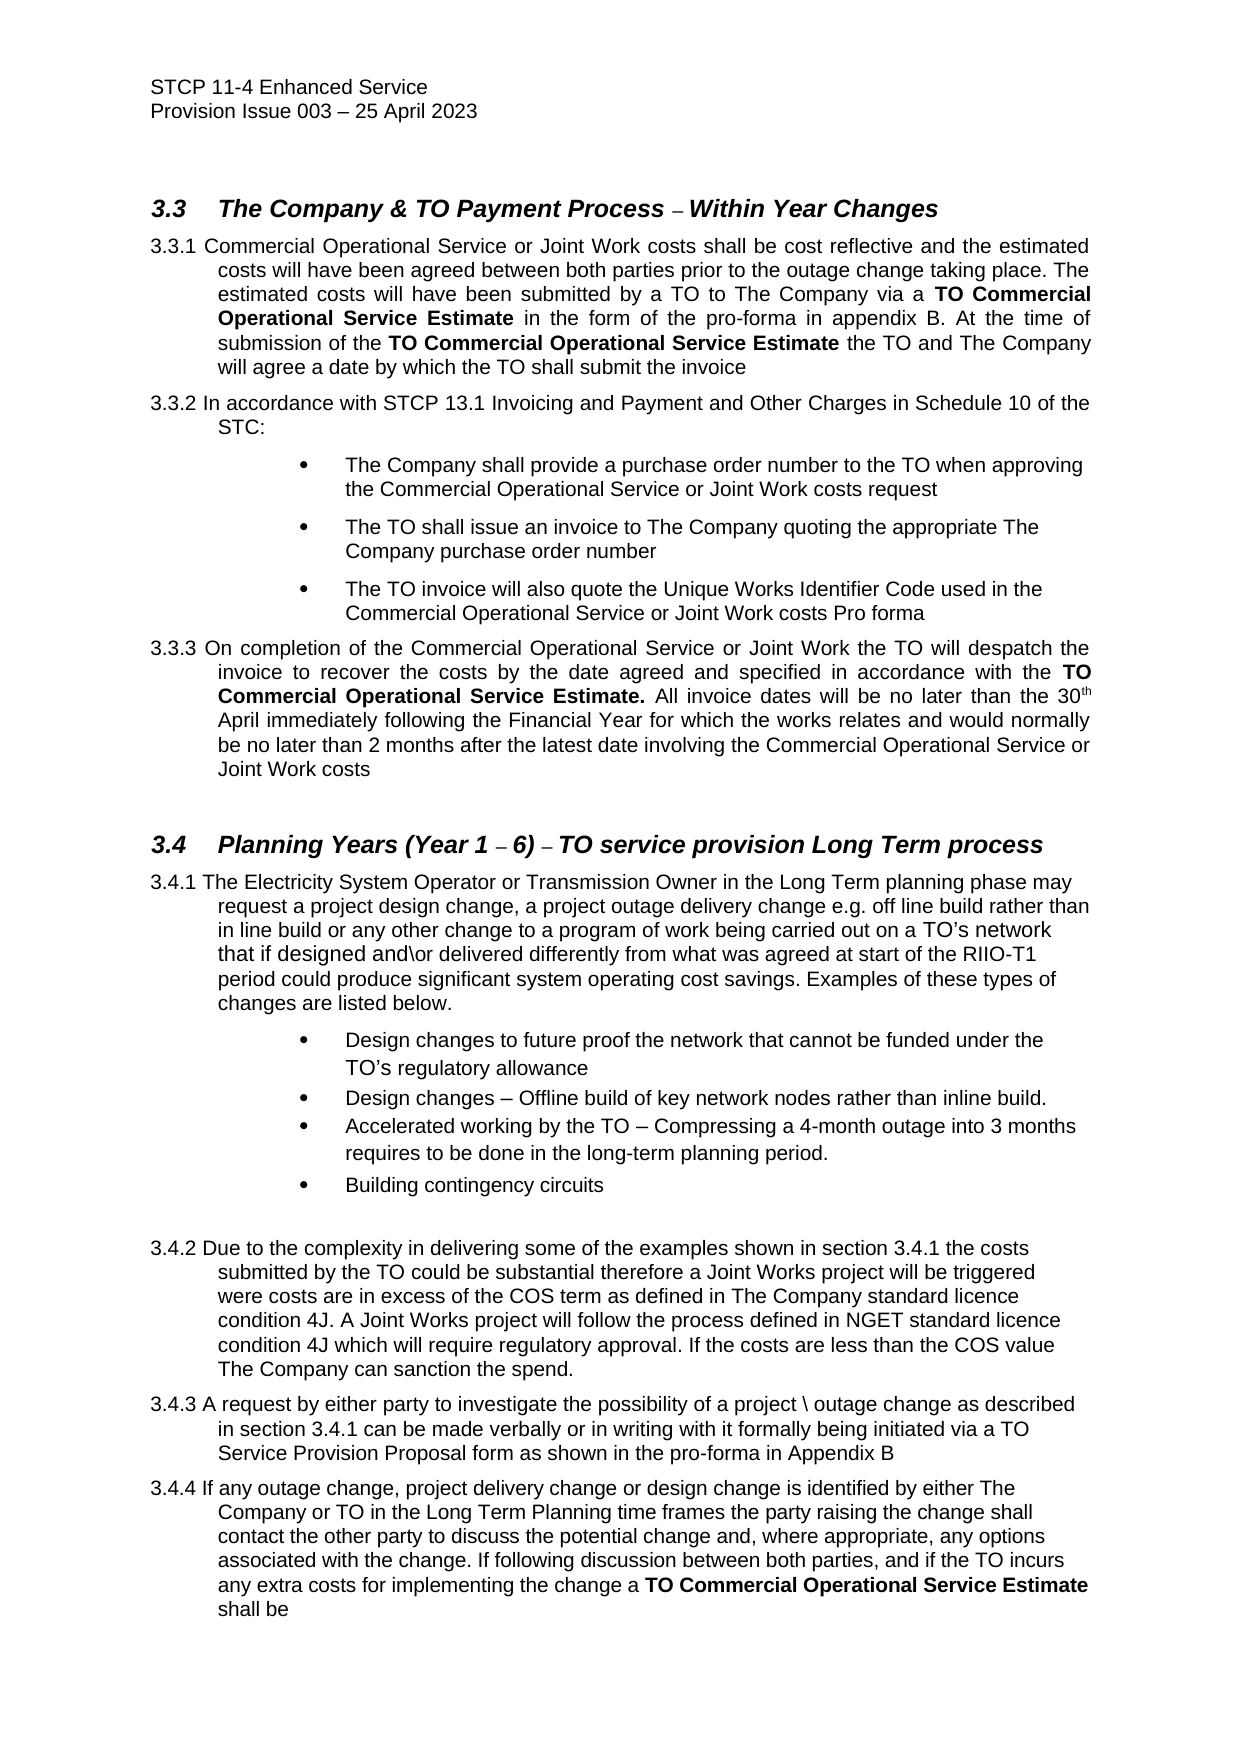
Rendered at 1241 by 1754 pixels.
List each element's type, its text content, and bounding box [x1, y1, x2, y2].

list Design changes to future proof the network that cannot be funded under the TO’s regulatory allowance [300, 1025, 1092, 1081]
list The Company shall provide a purchase order number to the TO when approving the Commercial Operational Service or Joint Work costs request [300, 453, 1092, 502]
list Accelerated working by the TO – Compressing a 4-month outage into 3 months requires to be done in the long-term planning period. [300, 1111, 1092, 1166]
text 3.4 Planning Years (Year 1 – 6) – TO service provision Long Term process [150, 830, 1092, 859]
text 3.4.4 If any outage change, project delivery change or design change is identified by either The Company or TO in the Long Term Planning time frames the party raising the change shall contact the other party to discuss the potential change and, where appropriate, any options associated with the change. If following discussion between both parties, and if the TO incurs any extra costs for implementing the change a TO Commercial Operational Service Estimate shall be [150, 1476, 1092, 1621]
text 3.3.3 On completion of the Commercial Operational Service or Joint Work the TO will despatch the invoice to recover the costs by the date agreed and specified in accordance with the TO Commercial Operational Service Estimate. All invoice dates will be no later than the 30th April immediately following the Financial Year for which the works relates and would normally be no later than 2 months after the latest date involving the Commercial Operational Service or Joint Work costs [150, 636, 1092, 781]
list The TO shall issue an invoice to The Company quoting the appropriate The Company purchase order number [300, 516, 1092, 563]
text 3.3.2 In accordance with STCP 13.1 Invoicing and Payment and Other Charges in Schedule 10 of the STC: [150, 391, 1092, 439]
text 3.4.1 The Electricity System Operator or Transmission Owner in the Long Term planning phase may request a project design change, a project outage delivery change e.g. off line build rather than in line build or any other change to a program of work being carried out on a TO’s network that if designed and\or delivered differently from what was agreed at start of the RIIO-T1 period could produce significant system operating cost savings. Examples of these types of changes are listed below. [150, 870, 1092, 1015]
list The TO invoice will also quote the Unique Works Identifier Code used in the Commercial Operational Service or Joint Work costs Pro forma [300, 577, 1092, 625]
text 3.4.2 Due to the complexity in delivering some of the examples shown in section 3.4.1 the costs submitted by the TO could be substantial therefore a Joint Works project will be triggered were costs are in excess of the COS term as defined in The Company standard licence condition 4J. A Joint Works project will follow the process defined in NGET standard licence condition 4J which will require regulatory approval. If the costs are less than the COS value The Company can sanction the spend. [150, 1236, 1077, 1381]
list Building contingency circuits [300, 1173, 1092, 1197]
text 3.3 The Company & TO Payment Process – Within Year Changes [150, 194, 1092, 223]
text 3.3.1 Commercial Operational Service or Joint Work costs shall be cost reflective and the estimated costs will have been agreed between both parties prior to the outage change taking place. The estimated costs will have been submitted by a TO to The Company via a TO Commercial Operational Service Estimate in the form of the pro-forma in appendix B. At the time of submission of the TO Commercial Operational Service Estimate the TO and The Company will agree a date by which the TO shall submit the invoice [150, 234, 1092, 379]
text 3.4.3 A request by either party to investigate the possibility of a project \ outage change as described in section 3.4.1 can be made verbally or in writing with it formally being initiated via a TO Service Provision Proposal form as shown in the pro-forma in Appendix B [150, 1392, 1084, 1465]
list Design changes – Offline build of key network nodes rather than inline build. [300, 1086, 1092, 1110]
